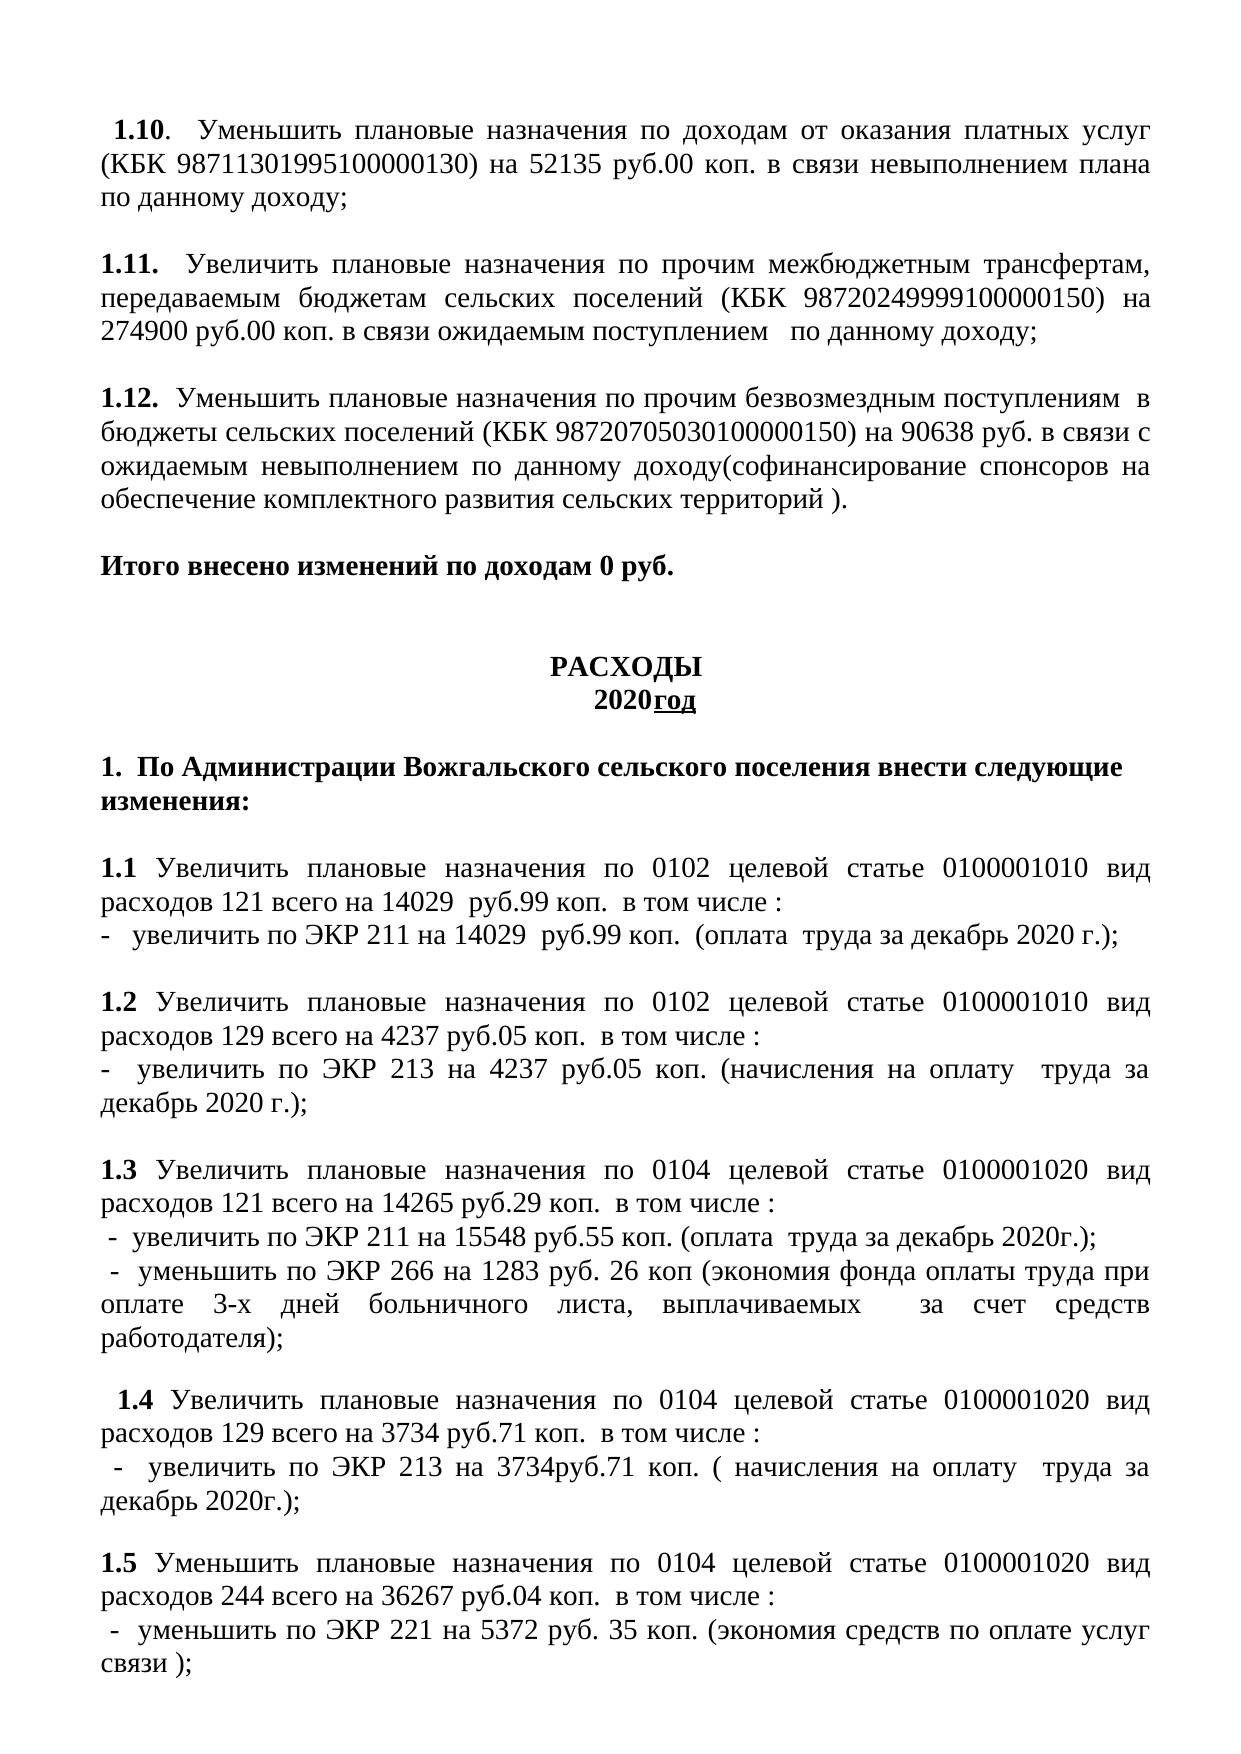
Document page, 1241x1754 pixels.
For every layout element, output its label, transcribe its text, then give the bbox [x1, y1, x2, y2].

text 1.10. Уменьшить плановые назначения по доходам от оказания платных услуг (КБК 98711301995100000130) на 52135 руб.00 коп. в связи невыполнением плана по данному доходу; [100, 112, 1152, 213]
text Итого внесено изменений по доходам 0 руб. [100, 548, 1152, 582]
text 1.1 Увеличить плановые назначения по 0102 целевой статье 0100001010 вид расходов 121 всего на 14029 руб.99 коп. в том числе : [100, 850, 1152, 917]
text - увеличить по ЭКР 213 на 3734руб.71 коп. ( начисления на оплату труда за декабрь 2020г.); [100, 1449, 1152, 1516]
text - увеличить по ЭКР 211 на 14029 руб.99 коп. (оплата труда за декабрь 2020 г.); [100, 917, 1152, 951]
text 1.3 Увеличить плановые назначения по 0104 целевой статье 0100001020 вид расходов 121 всего на 14265 руб.29 коп. в том числе : [100, 1152, 1152, 1219]
text 1.4 Увеличить плановые назначения по 0104 целевой статье 0100001020 вид расходов 129 всего на 3734 руб.71 коп. в том числе : [100, 1382, 1152, 1449]
text - увеличить по ЭКР 211 на 15548 руб.55 коп. (оплата труда за декабрь 2020г.); [100, 1219, 1152, 1253]
text - увеличить по ЭКР 213 на 4237 руб.05 коп. (начисления на оплату труда за декабрь 2020 г.); [100, 1051, 1152, 1118]
text 1.2 Увеличить плановые назначения по 0102 целевой статье 0100001010 вид расходов 129 всего на 4237 руб.05 коп. в том числе : [100, 984, 1152, 1051]
text РАСХОДЫ [100, 649, 1152, 682]
text - уменьшить по ЭКР 266 на 1283 руб. 26 коп (экономия фонда оплаты труда при оплате 3-х дней больничного листа, выплачиваемых за счет средств работодателя); [100, 1253, 1152, 1353]
text 1.11. Увеличить плановые назначения по прочим межбюджетным трансфертам, передаваемым бюджетам сельских поселений (КБК 98720249999100000150) на 274900 руб.00 коп. в связи ожидаемым поступлением по данному доходу; [100, 246, 1152, 347]
text 1.. По Администрации Вожгальского сельского поселения внести следующие изменения: [100, 749, 1152, 817]
text 1.5 Уменьшить плановые назначения по 0104 целевой статье 0100001020 вид расходов 244 всего на 36267 руб.04 коп. в том числе : [100, 1545, 1152, 1612]
text - уменьшить по ЭКР 221 на 5372 руб. 35 коп. (экономия средств по оплате услуг связи ); [100, 1612, 1152, 1679]
list год [138, 682, 1152, 716]
text 1.12. Уменьшить плановые назначения по прочим безвозмездным поступлениям в бюджеты сельских поселений (КБК 98720705030100000150) на 90638 руб. в связи с ожидаемым невыполнением по данному доходу(софинансирование спонсоров на обеспечение комплектного развития сельских территорий ). [100, 381, 1152, 515]
